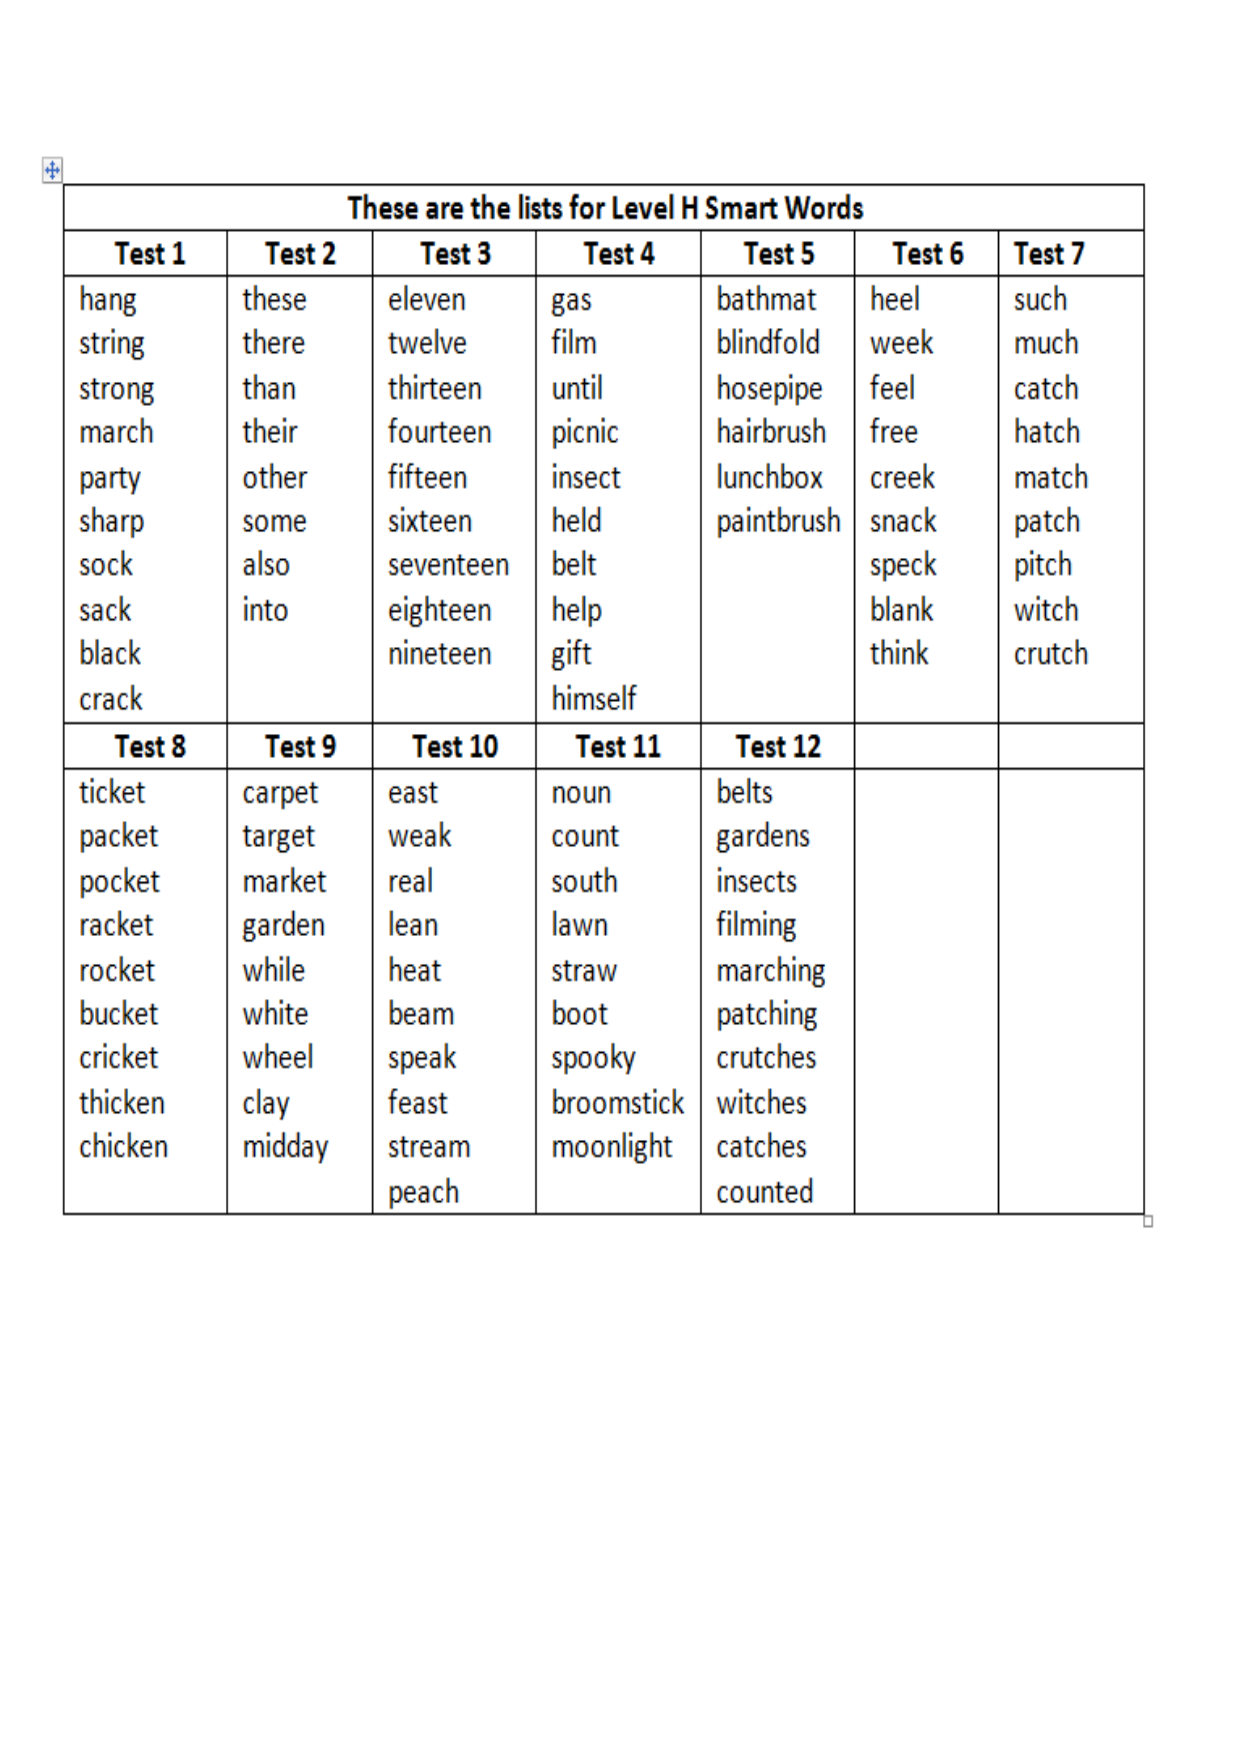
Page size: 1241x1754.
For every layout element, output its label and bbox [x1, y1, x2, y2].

picture [39, 150, 1163, 1257]
